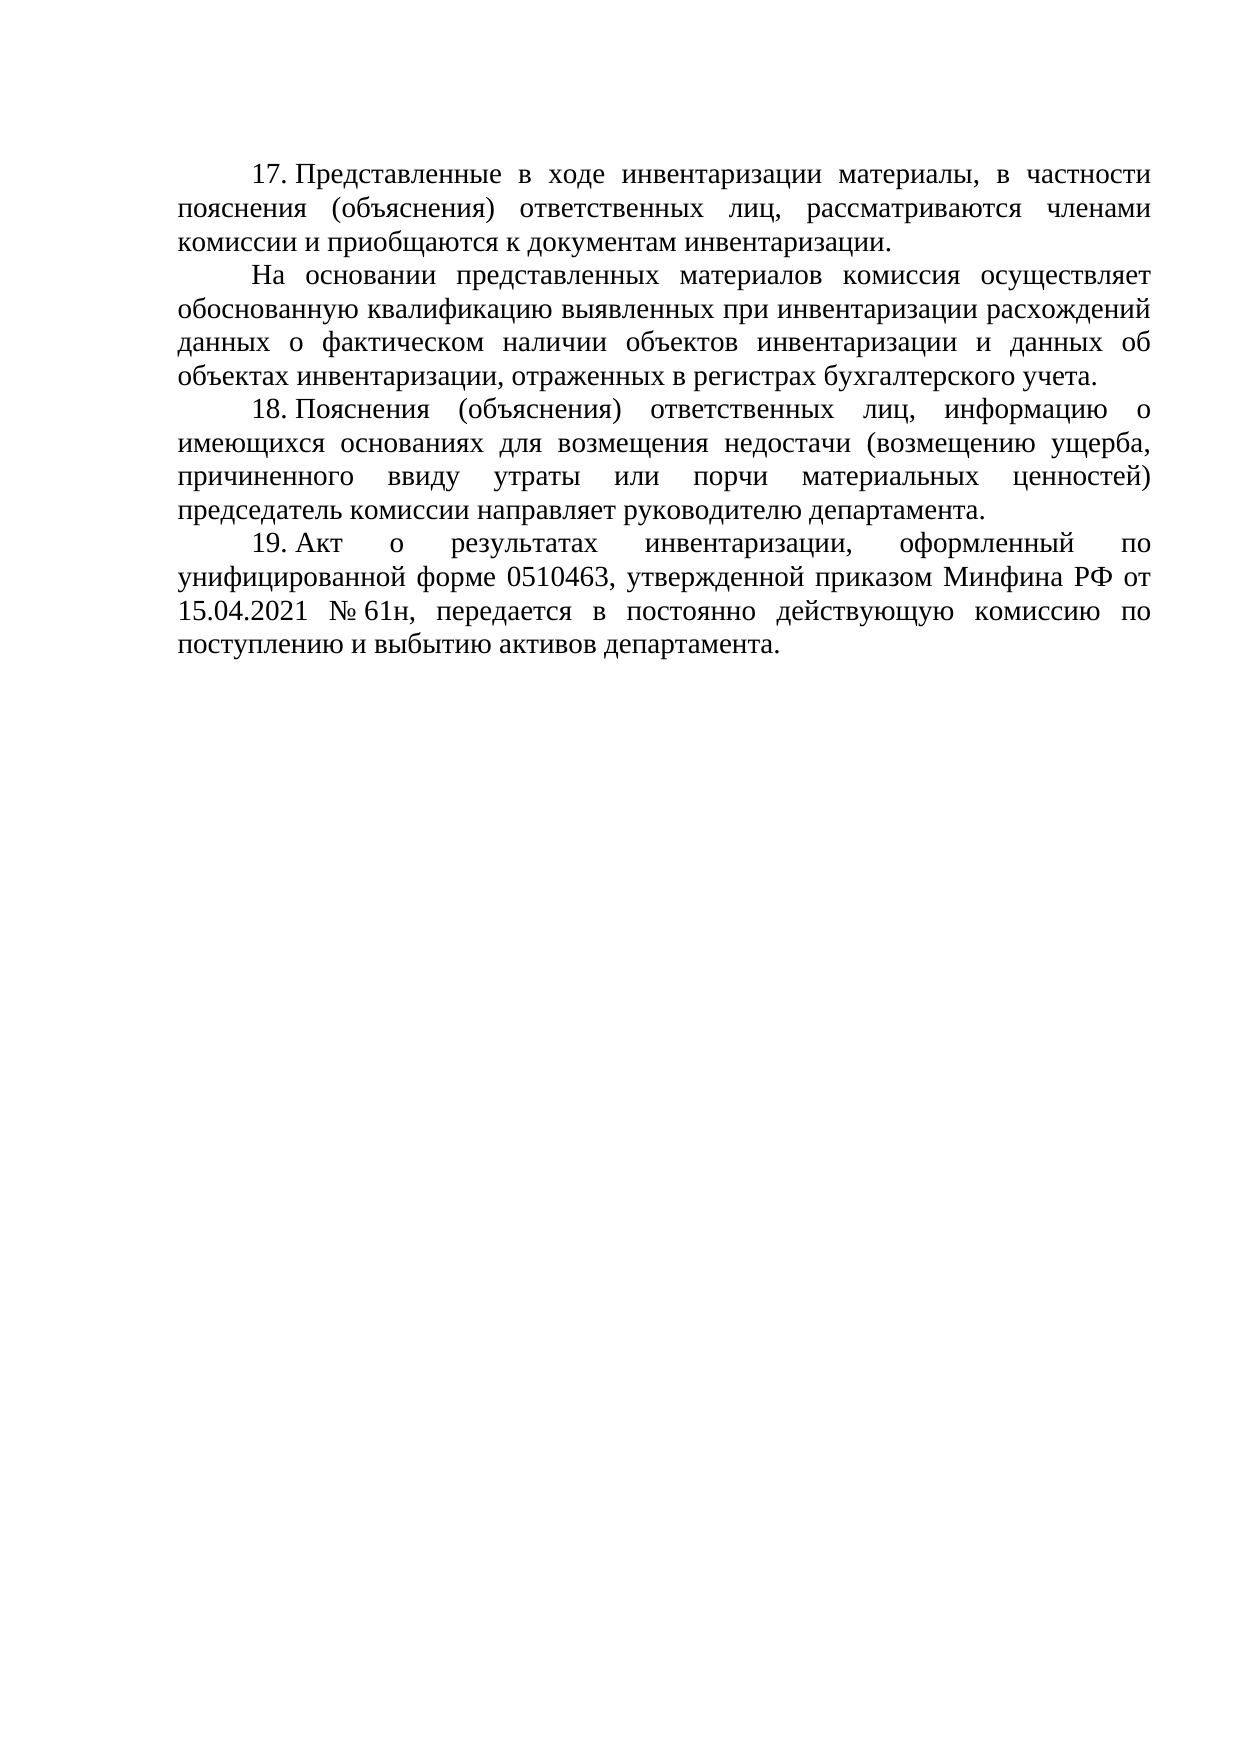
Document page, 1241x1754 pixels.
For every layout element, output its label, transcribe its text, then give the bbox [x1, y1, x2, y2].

list 19. Акт о результатах инвентаризации, оформленный по унифицированной форме 0510463, утвержденной приказом Минфина РФ от 15.04.2021 № 61н, передается в постоянно действующую комиссию по поступлению и выбытию активов департамента. [177, 526, 1152, 660]
list 18. Пояснения (объяснения) ответственных лиц, информацию о имеющихся основаниях для возмещения недостачи (возмещению ущерба, причиненного ввиду утраты или порчи материальных ценностей) председатель комиссии направляет руководителю департамента. [177, 391, 1152, 526]
list На основании представленных материалов комиссия осуществляет обоснованную квалификацию выявленных при инвентаризации расхождений данных о фактическом наличии объектов инвентаризации и данных об объектах инвентаризации, отраженных в регистрах бухгалтерского учета. [177, 257, 1152, 391]
list 17. Представленные в ходе инвентаризации материалы, в частности пояснения (объяснения) ответственных лиц, рассматриваются членами комиссии и приобщаются к документам инвентаризации. [177, 157, 1152, 257]
